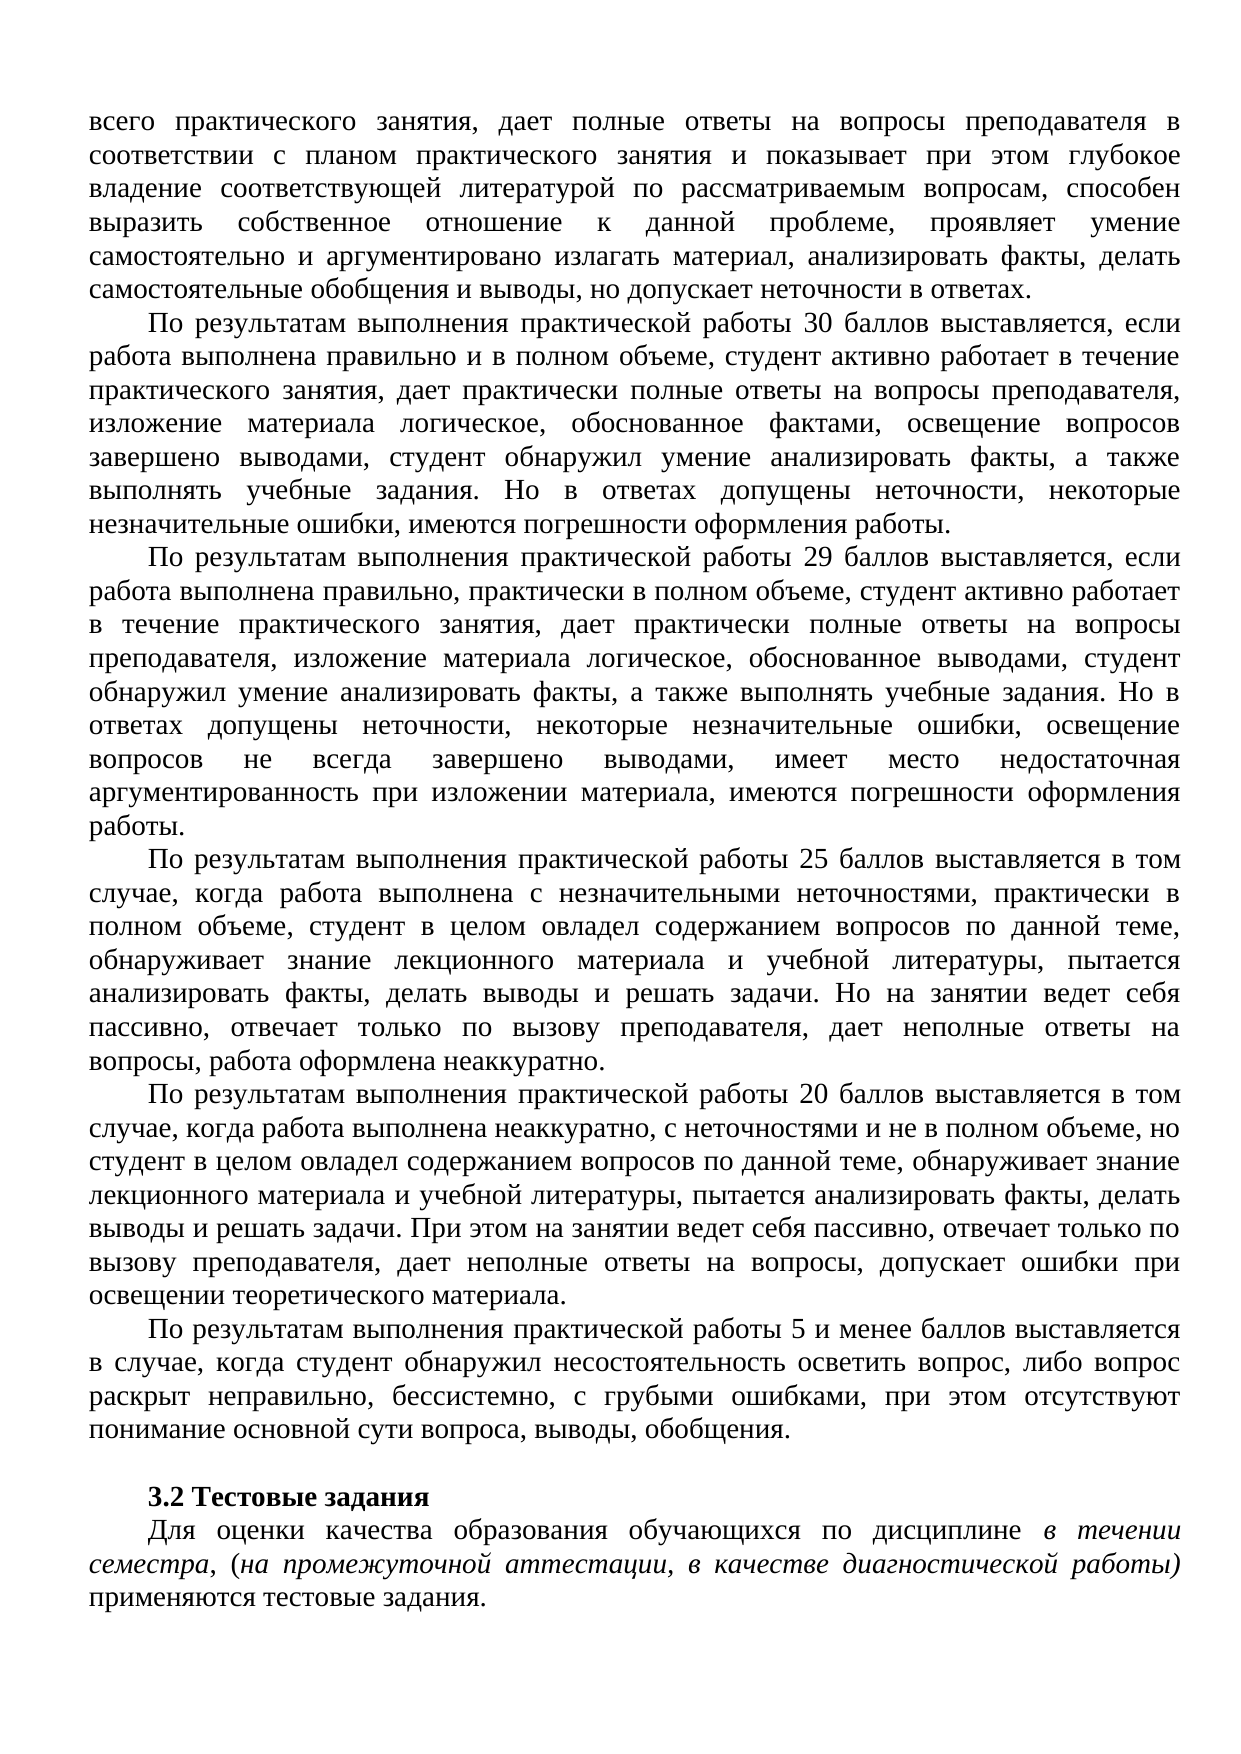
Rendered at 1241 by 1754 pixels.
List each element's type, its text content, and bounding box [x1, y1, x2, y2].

text По результатам выполнения практической работы 5 и менее баллов выставляется в случае, когда студент обнаружил несостоятельность осветить вопрос, либо вопрос раскрыт неправильно, бессистемно, с грубыми ошибками, при этом отсутствуют понимание основной сути вопроса, выводы, обобщения. [89, 1311, 1181, 1445]
text По результатам выполнения практической работы 20 баллов выставляется в том случае, когда работа выполнена неаккуратно, с неточностями и не в полном объеме, но студент в целом овладел содержанием вопросов по данной теме, обнаруживает знание лекционного материала и учебной литературы, пытается анализировать факты, делать выводы и решать задачи. При этом на занятии ведет себя пассивно, отвечает только по вызову преподавателя, дает неполные ответы на вопросы, допускает ошибки при освещении теоретического материала. [89, 1076, 1181, 1311]
text По результатам выполнения практической работы 29 баллов выставляется, если работа выполнена правильно, практически в полном объеме, студент активно работает в течение практического занятия, дает практически полные ответы на вопросы преподавателя, изложение материала логическое, обоснованное выводами, студент обнаружил умение анализировать факты, а также выполнять учебные задания. Но в ответах допущены неточности, некоторые незначительные ошибки, освещение вопросов не всегда завершено выводами, имеет место недостаточная аргументированность при изложении материала, имеются погрешности оформления работы. [89, 539, 1181, 841]
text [89, 103, 1181, 305]
text 3.2 Тестовые задания [89, 1479, 1181, 1512]
text По результатам выполнения практической работы 25 баллов выставляется в том случае, когда работа выполнена с незначительными неточностями, практически в полном объеме, студент в целом овладел содержанием вопросов по данной теме, обнаруживает знание лекционного материала и учебной литературы, пытается анализировать факты, делать выводы и решать задачи. Но на занятии ведет себя пассивно, отвечает только по вызову преподавателя, дает неполные ответы на вопросы, работа оформлена неаккуратно. [89, 841, 1181, 1076]
text По результатам выполнения практической работы 30 баллов выставляется, если работа выполнена правильно и в полном объеме, студент активно работает в течение практического занятия, дает практически полные ответы на вопросы преподавателя, изложение материала логическое, обоснованное фактами, освещение вопросов завершено выводами, студент обнаружил умение анализировать факты, а также выполнять учебные задания. Но в ответах допущены неточности, некоторые незначительные ошибки, имеются погрешности оформления работы. [89, 305, 1181, 539]
text Для оценки качества образования обучающихся по дисциплине в течении семестра, (на промежуточной аттестации, в качестве диагностической работы) применяются тестовые задания. [89, 1512, 1181, 1613]
